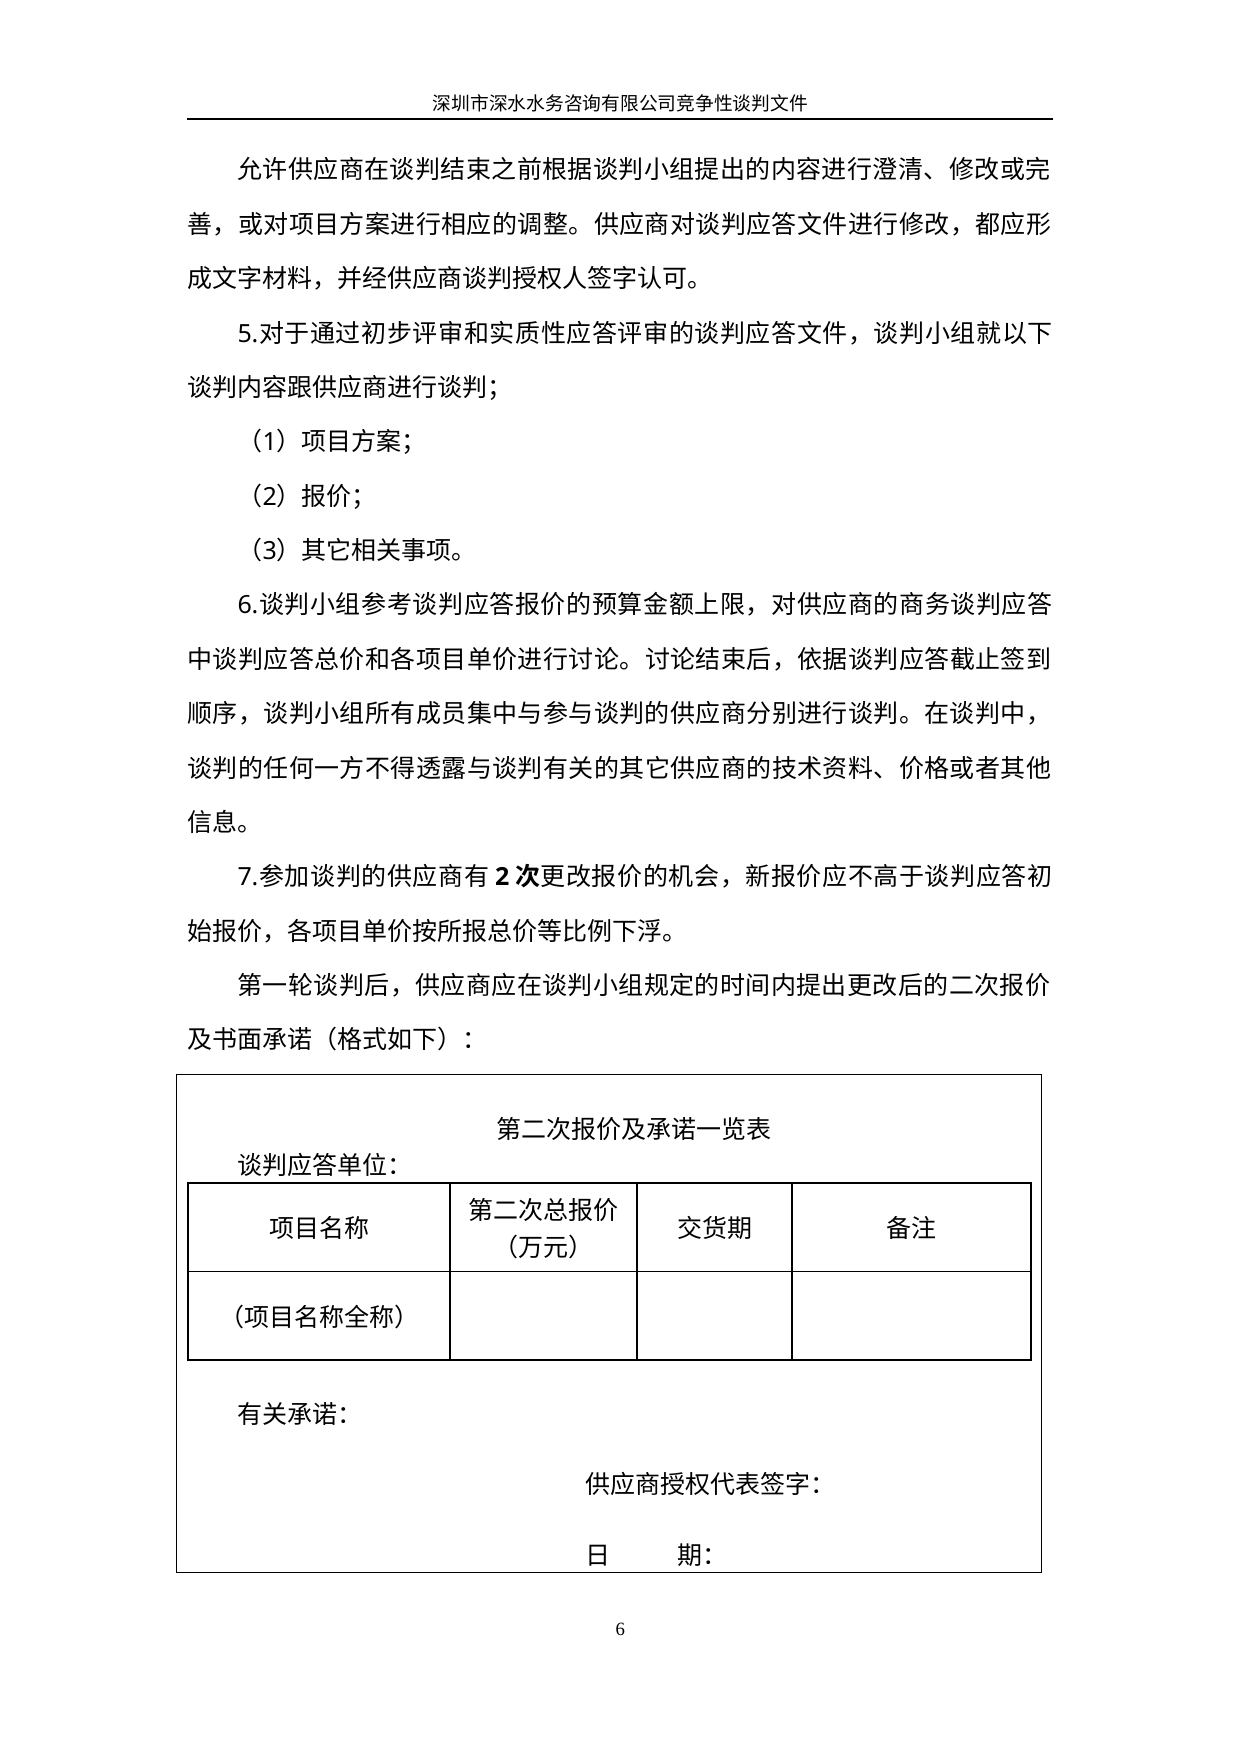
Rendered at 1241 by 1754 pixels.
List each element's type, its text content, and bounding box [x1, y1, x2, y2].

text 允许供应商在谈判结束之前根据谈判小组提出的内容进行澄清、修改或完善，或对项目方案进行相应的调整。供应商对谈判应答文件进行修改，都应形成文字材料，并经供应商谈判授权人签字认可。 [187, 150, 1053, 295]
text 7.参加谈判的供应商有2次更改报价的机会，新报价应不高于谈判应答初始报价，各项目单价按所报总价等比例下浮。 [187, 857, 1053, 947]
text （3）其它相关事项。 [187, 531, 1053, 567]
text 第一轮谈判后，供应商应在谈判小组规定的时间内提出更改后的二次报价及书面承诺（格式如下）： [187, 966, 1053, 1056]
text 5.对于通过初步评审和实质性应答评审的谈判应答文件，谈判小组就以下谈判内容跟供应商进行谈判； [187, 313, 1053, 404]
text （2）报价； [187, 476, 1053, 512]
text （1）项目方案； [187, 422, 1053, 458]
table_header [177, 1075, 1041, 1572]
text 6.谈判小组参考谈判应答报价的预算金额上限，对供应商的商务谈判应答中谈判应答总价和各项目单价进行讨论。讨论结束后，依据谈判应答截止签到顺序，谈判小组所有成员集中与参与谈判的供应商分别进行谈判。在谈判中，谈判的任何一方不得透露与谈判有关的其它供应商的技术资料、价格或者其他信息。 [187, 585, 1053, 839]
